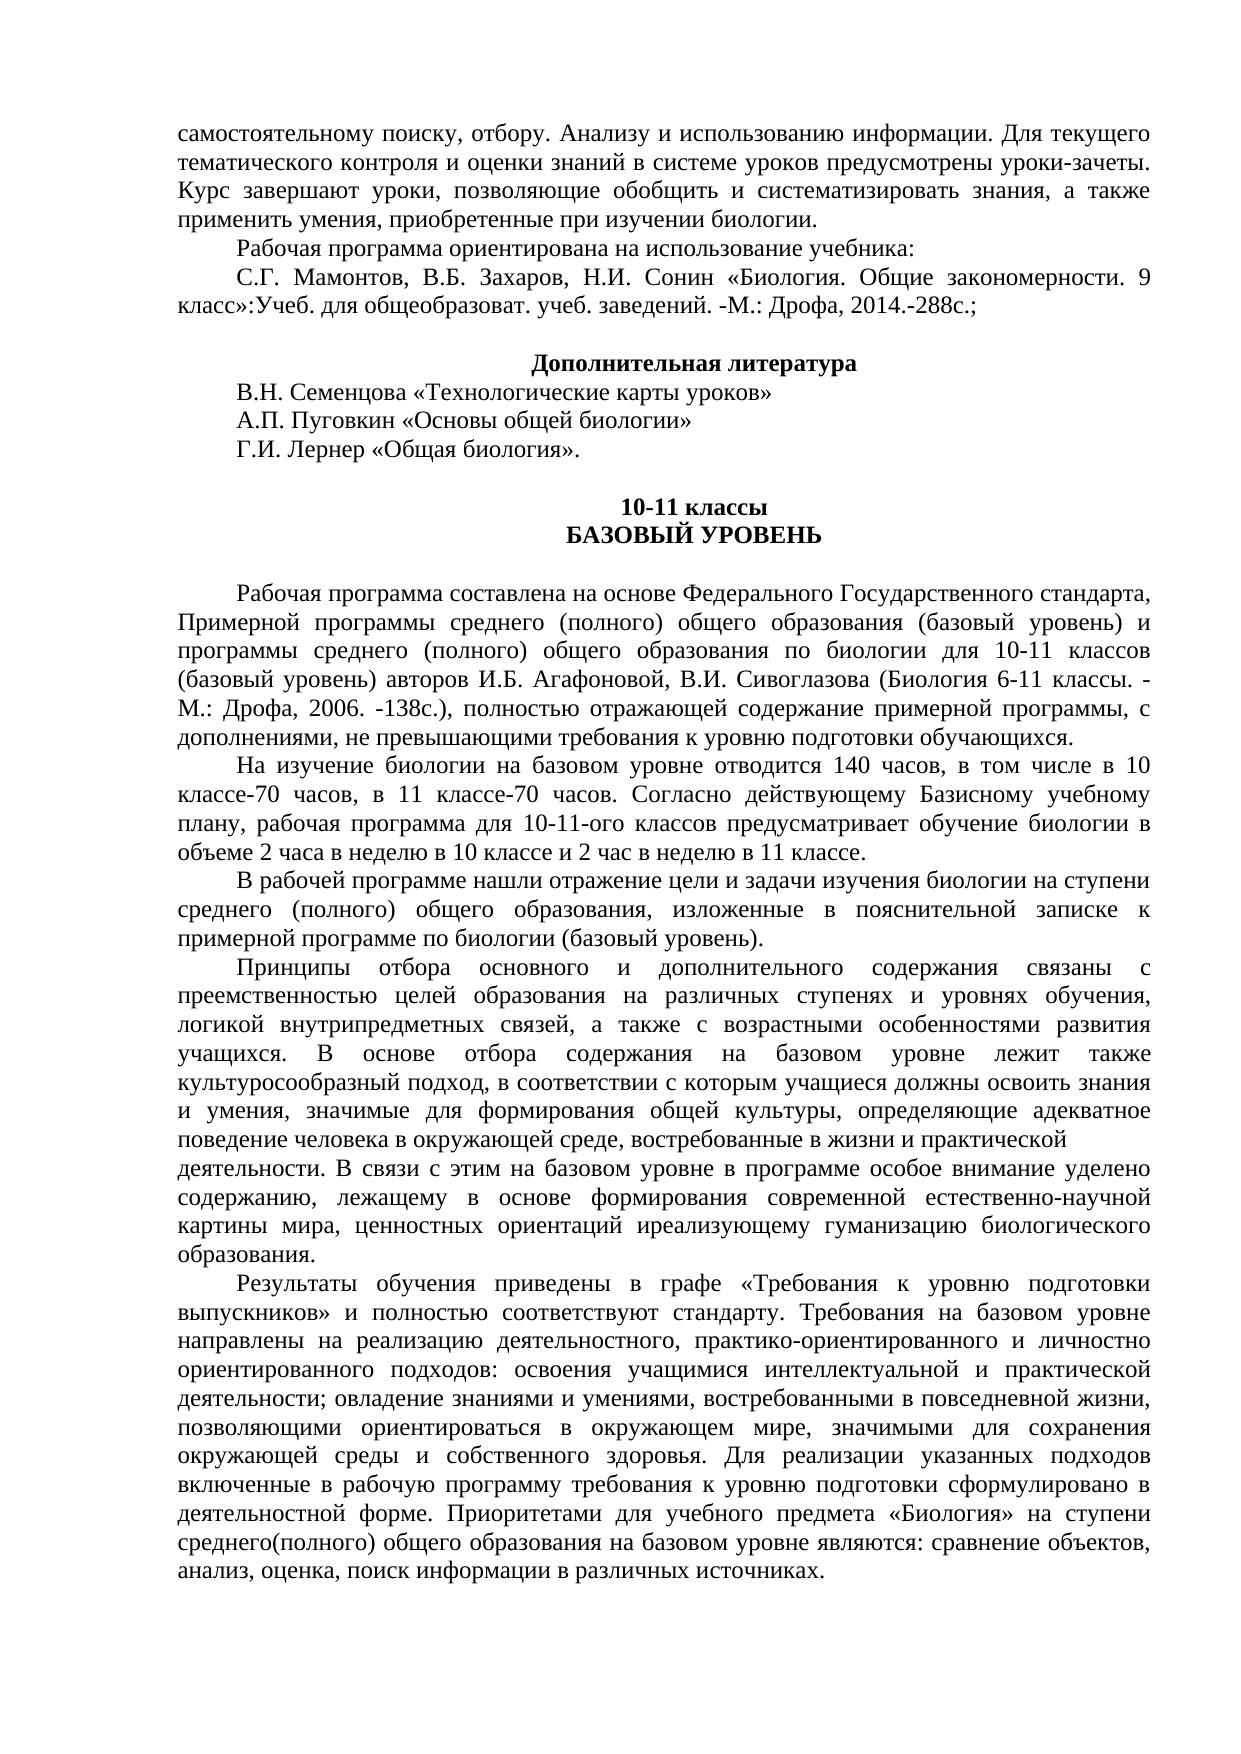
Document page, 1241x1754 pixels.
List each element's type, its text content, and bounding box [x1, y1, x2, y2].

text На изучение биологии на базовом уровне отводится 140 часов, в том числе в 10 классе-70 часов, в 11 классе-70 часов. Согласно действующему Базисному учебному плану, рабочая программа для 10-11-ого классов предусматривает обучение биологии в объеме 2 часа в неделю в 10 классе и 2 час в неделю в 11 классе. [177, 751, 1152, 866]
text Рабочая программа составлена на основе Федерального Государственного стандарта, Примерной программы среднего (полного) общего образования (базовый уровень) и программы среднего (полного) общего образования по биологии для 10-11 классов (базовый уровень) авторов И.Б. Агафоновой, В.И. Сивоглазова (Биология 6-11 классы. -М.: Дрофа, 2006. -138с.), полностью отражающей содержание примерной программы, с дополнениями, не превышающими требования к уровню подготовки обучающихся. [177, 578, 1152, 751]
text В рабочей программе нашли отражение цели и задачи изучения биологии на ступени среднего (полного) общего образования, изложенные в пояснительной записке к примерной программе по биологии (базовый уровень). [177, 866, 1152, 952]
text С.Г. Мамонтов, В.Б. Захаров, Н.И. Сонин «Биология. Общие закономерности. 9 класс»:Учеб. для общеобразоват. учеб. заведений. -М.: Дрофа, 2014.-288с.; [177, 262, 1152, 319]
text деятельности. В связи с этим на базовом уровне в программе особое внимание уделено содержанию, лежащему в основе формирования современной естественно-научной картины мира, ценностных ориентаций иреализующему гуманизацию биологического образования. [177, 1153, 1152, 1268]
text В.Н. Семенцова «Технологические карты уроков» [177, 377, 1152, 406]
text Г.И. Лернер «Общая биология». [177, 434, 1152, 463]
text Результаты обучения приведены в графе «Требования к уровню подготовки выпускников» и полностью соответствуют стандарту. Требования на базовом уровне направлены на реализацию деятельностного, практико-ориентированного и личностно ориентированного подходов: освоения учащимися интеллектуальной и практической деятельности; овладение знаниями и умениями, востребованными в повседневной жизни, позволяющими ориентироваться в окружающем мире, значимыми для сохранения окружающей среды и собственного здоровья. Для реализации указанных подходов включенные в рабочую программу требования к уровню подготовки сформулировано в деятельностной форме. Приоритетами для учебного предмета «Биология» на ступени среднего(полного) общего образования на базовом уровне являются: сравнение объектов, анализ, оценка, поиск информации в различных источниках. [177, 1268, 1152, 1584]
text БАЗОВЫЙ УРОВЕНЬ [177, 521, 1152, 549]
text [177, 118, 1152, 233]
text Дополнительная литература [177, 348, 1152, 377]
text 10-11 классы [177, 492, 1152, 521]
text Принципы отбора основного и дополнительного содержания связаны с преемственностью целей образования на различных ступенях и уровнях обучения, логикой внутрипредметных связей, а также с возрастными особенностями развития учащихся. В основе отбора содержания на базовом уровне лежит также культуросообразный подход, в соответствии с которым учащиеся должны освоить знания и умения, значимые для формирования общей культуры, определяющие адекватное поведение человека в окружающей среде, востребованные в жизни и практической [177, 952, 1152, 1153]
text Рабочая программа ориентирована на использование учебника: [177, 233, 1152, 262]
text А.П. Пуговкин «Основы общей биологии» [177, 406, 1152, 434]
